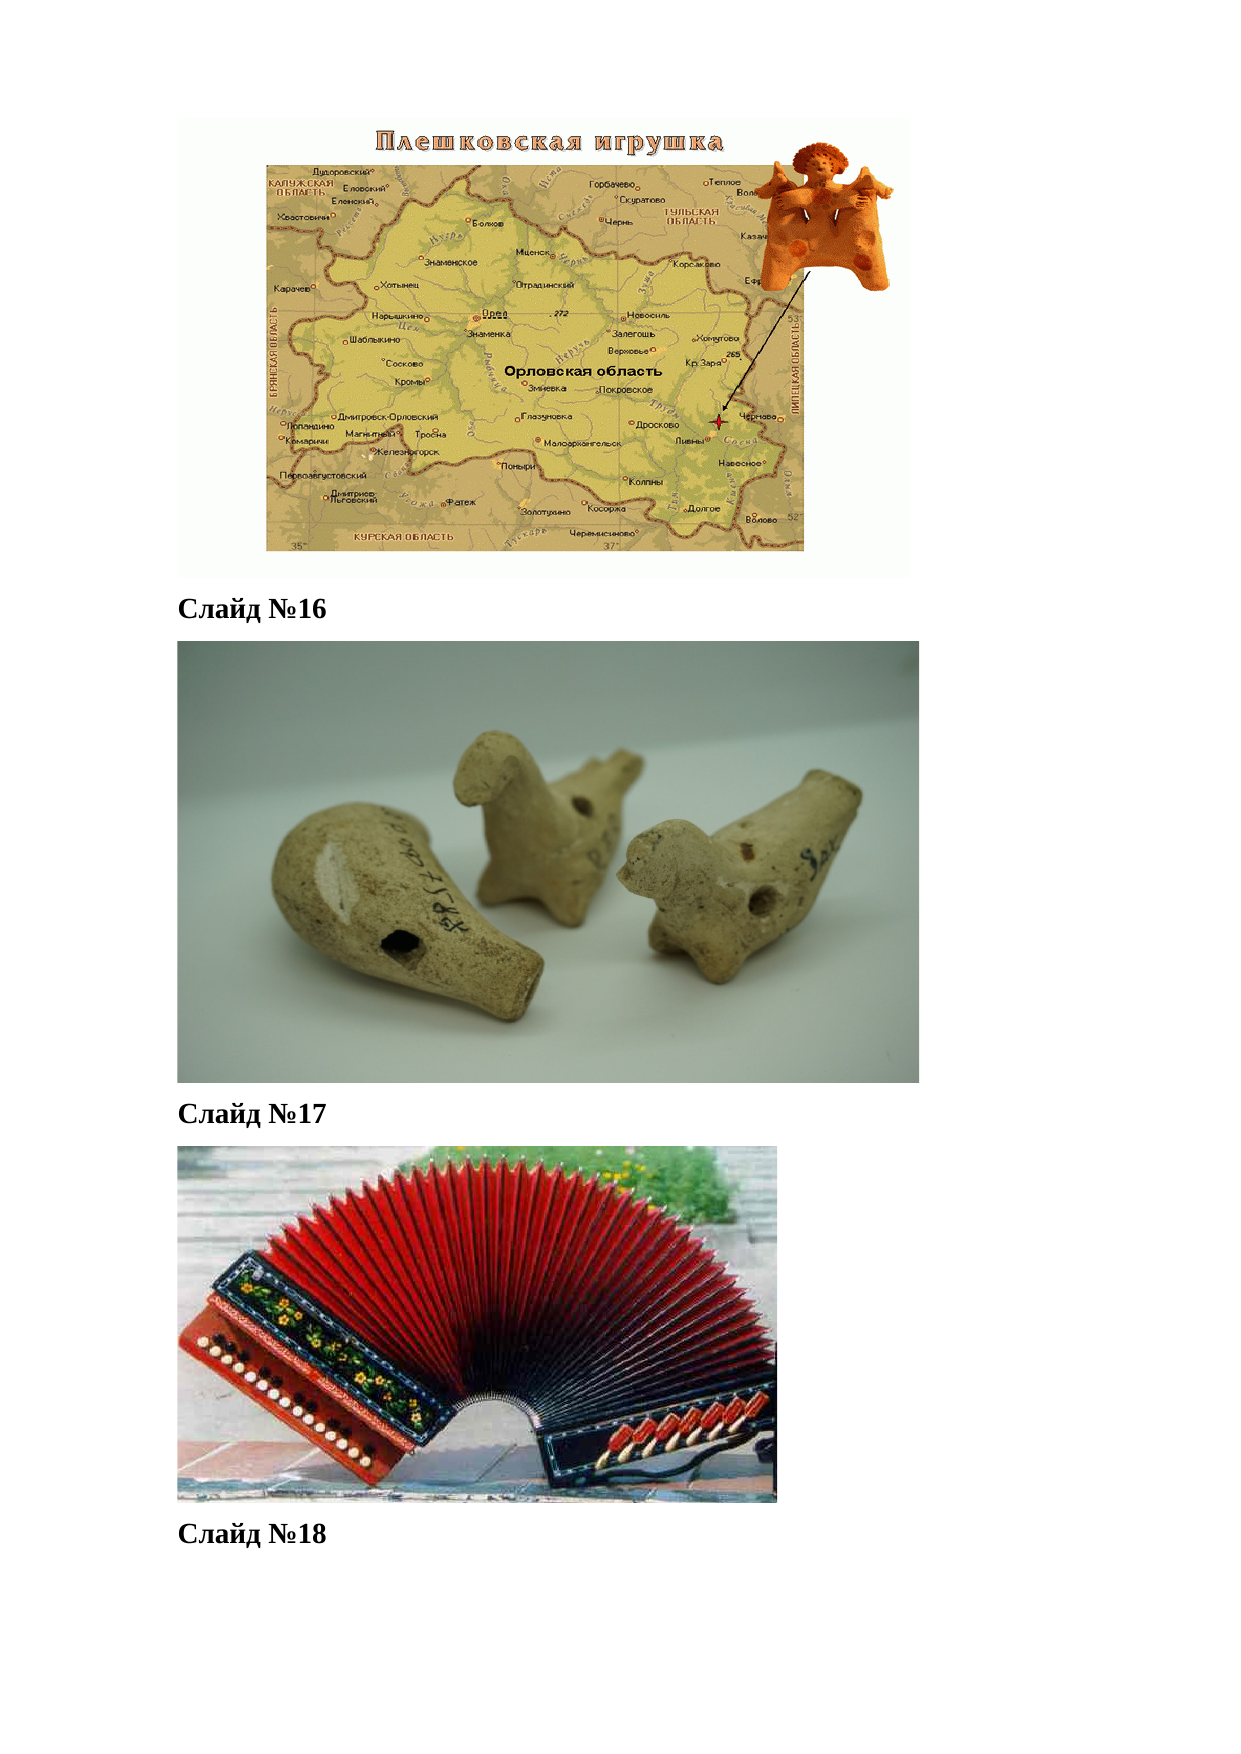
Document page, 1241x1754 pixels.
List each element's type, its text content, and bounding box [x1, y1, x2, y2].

text Слайд №18 [177, 1517, 1152, 1550]
picture [177, 1146, 778, 1503]
picture [177, 118, 910, 578]
text Слайд №16 [177, 591, 1152, 625]
picture [177, 641, 920, 1083]
text Слайд №17 [177, 1096, 1152, 1130]
